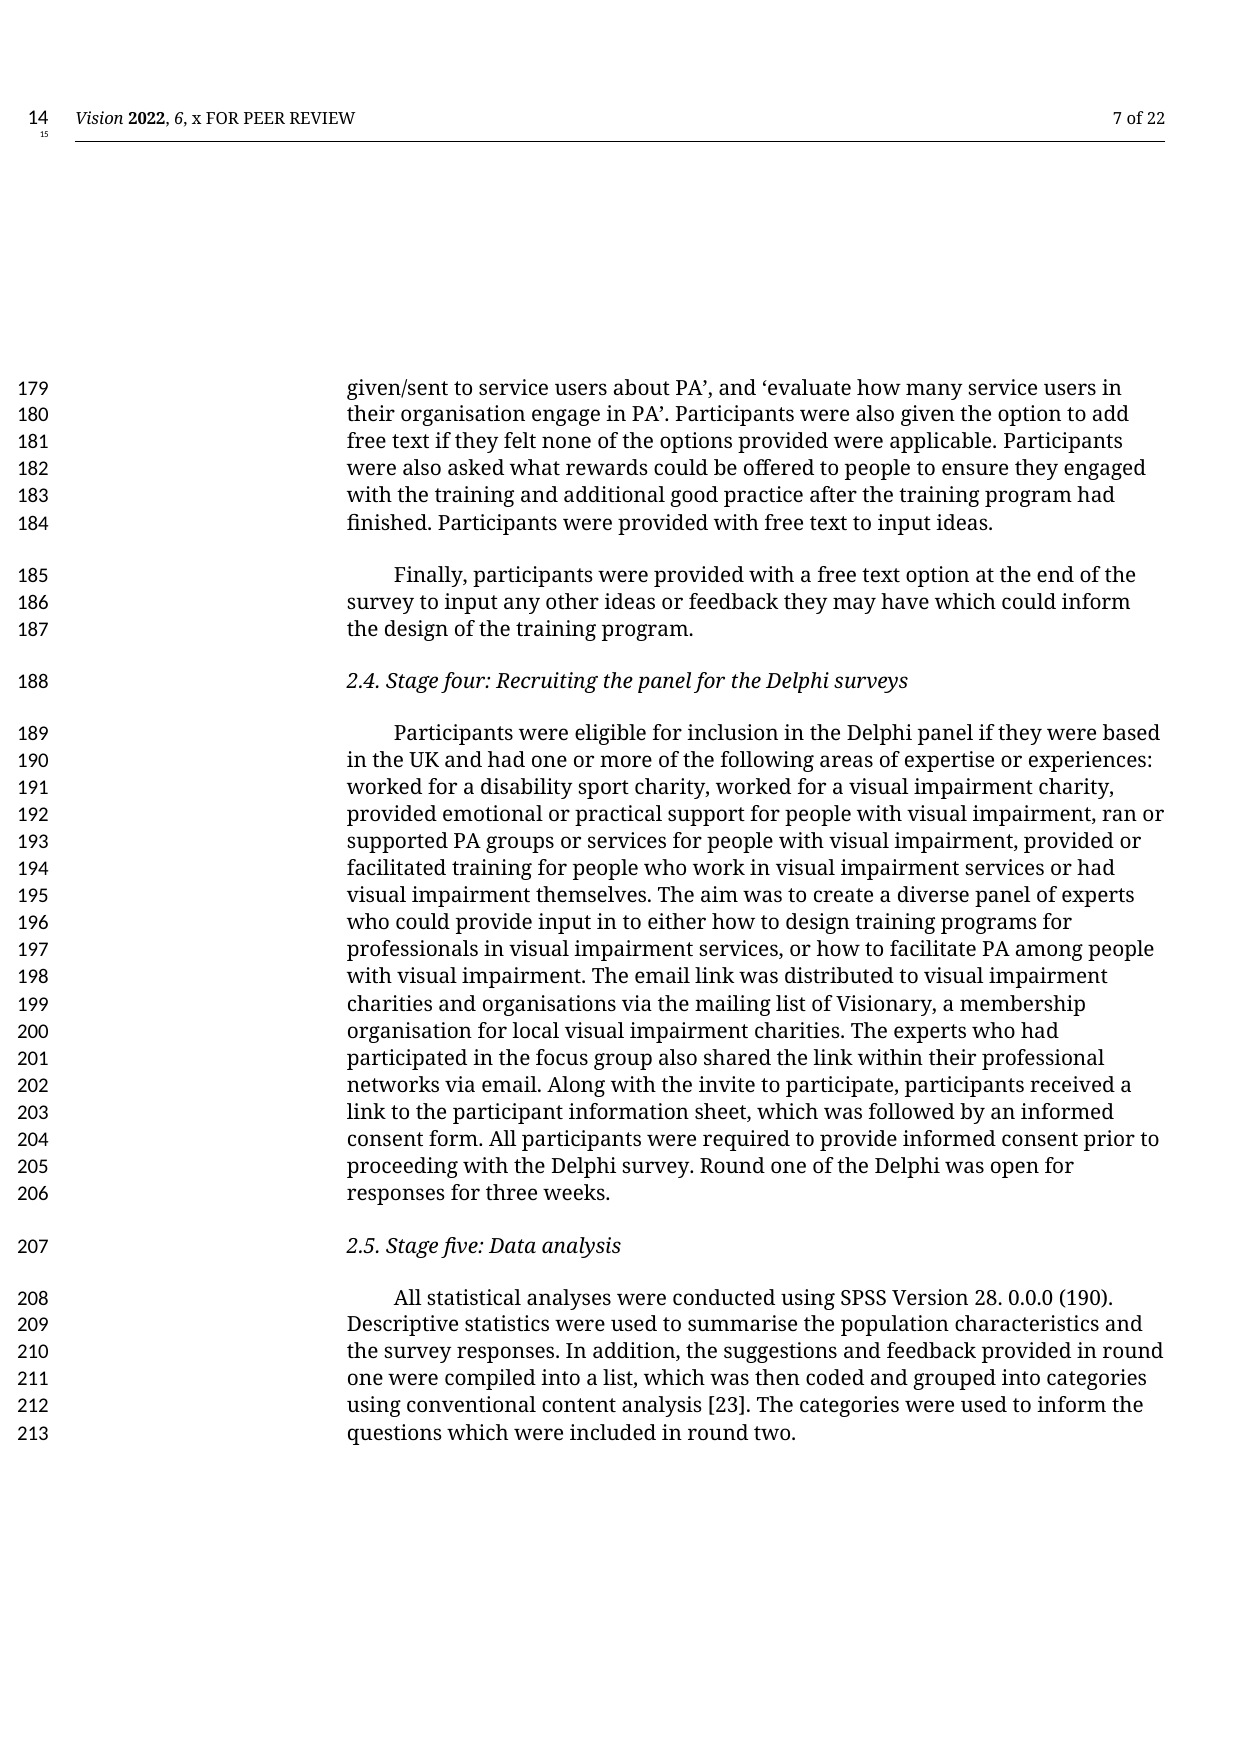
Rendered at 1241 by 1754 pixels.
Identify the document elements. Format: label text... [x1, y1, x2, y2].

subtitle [347, 374, 1165, 536]
subtitle Participants were eligible for inclusion in the Delphi panel if they were based in the UK and had one or more of the following areas of expertise or experiences: worked for a disability sport charity, worked for a visual impairment charity, provided emotional or practical support for people with visual impairment, ran or supported PA groups or services for people with visual impairment, provided or facilitated training for people who work in visual impairment services or had visual impairment themselves. The aim was to create a diverse panel of experts who could provide input in to either how to design training programs for professionals in visual impairment services, or how to facilitate PA among people with visual impairment. The email link was distributed to visual impairment charities and organisations via the mailing list of Visionary, a membership organisation for local visual impairment charities. The experts who had participated in the focus group also shared the link within their professional networks via email. Along with the invite to participate, participants received a link to the participant information sheet, which was followed by an informed consent form. All participants were required to provide informed consent prior to proceeding with the Delphi survey. Round one of the Delphi was open for responses for three weeks. [347, 719, 1165, 1207]
subtitle 2.4. Stage four: Recruiting the panel for the Delphi surveys [347, 667, 1165, 694]
subtitle Finally, participants were provided with a free text option at the end of the survey to input any other ideas or feedback they may have which could inform the design of the training program. [347, 561, 1165, 642]
subtitle 2.5. Stage five: Data analysis [347, 1232, 1165, 1259]
subtitle All statistical analyses were conducted using SPSS Version 28. 0.0.0 (190). Descriptive statistics were used to summarise the population characteristics and the survey responses. In addition, the suggestions and feedback provided in round one were compiled into a list, which was then coded and grouped into categories using conventional content analysis [23]. The categories were used to inform the questions which were included in round two. [347, 1284, 1165, 1446]
